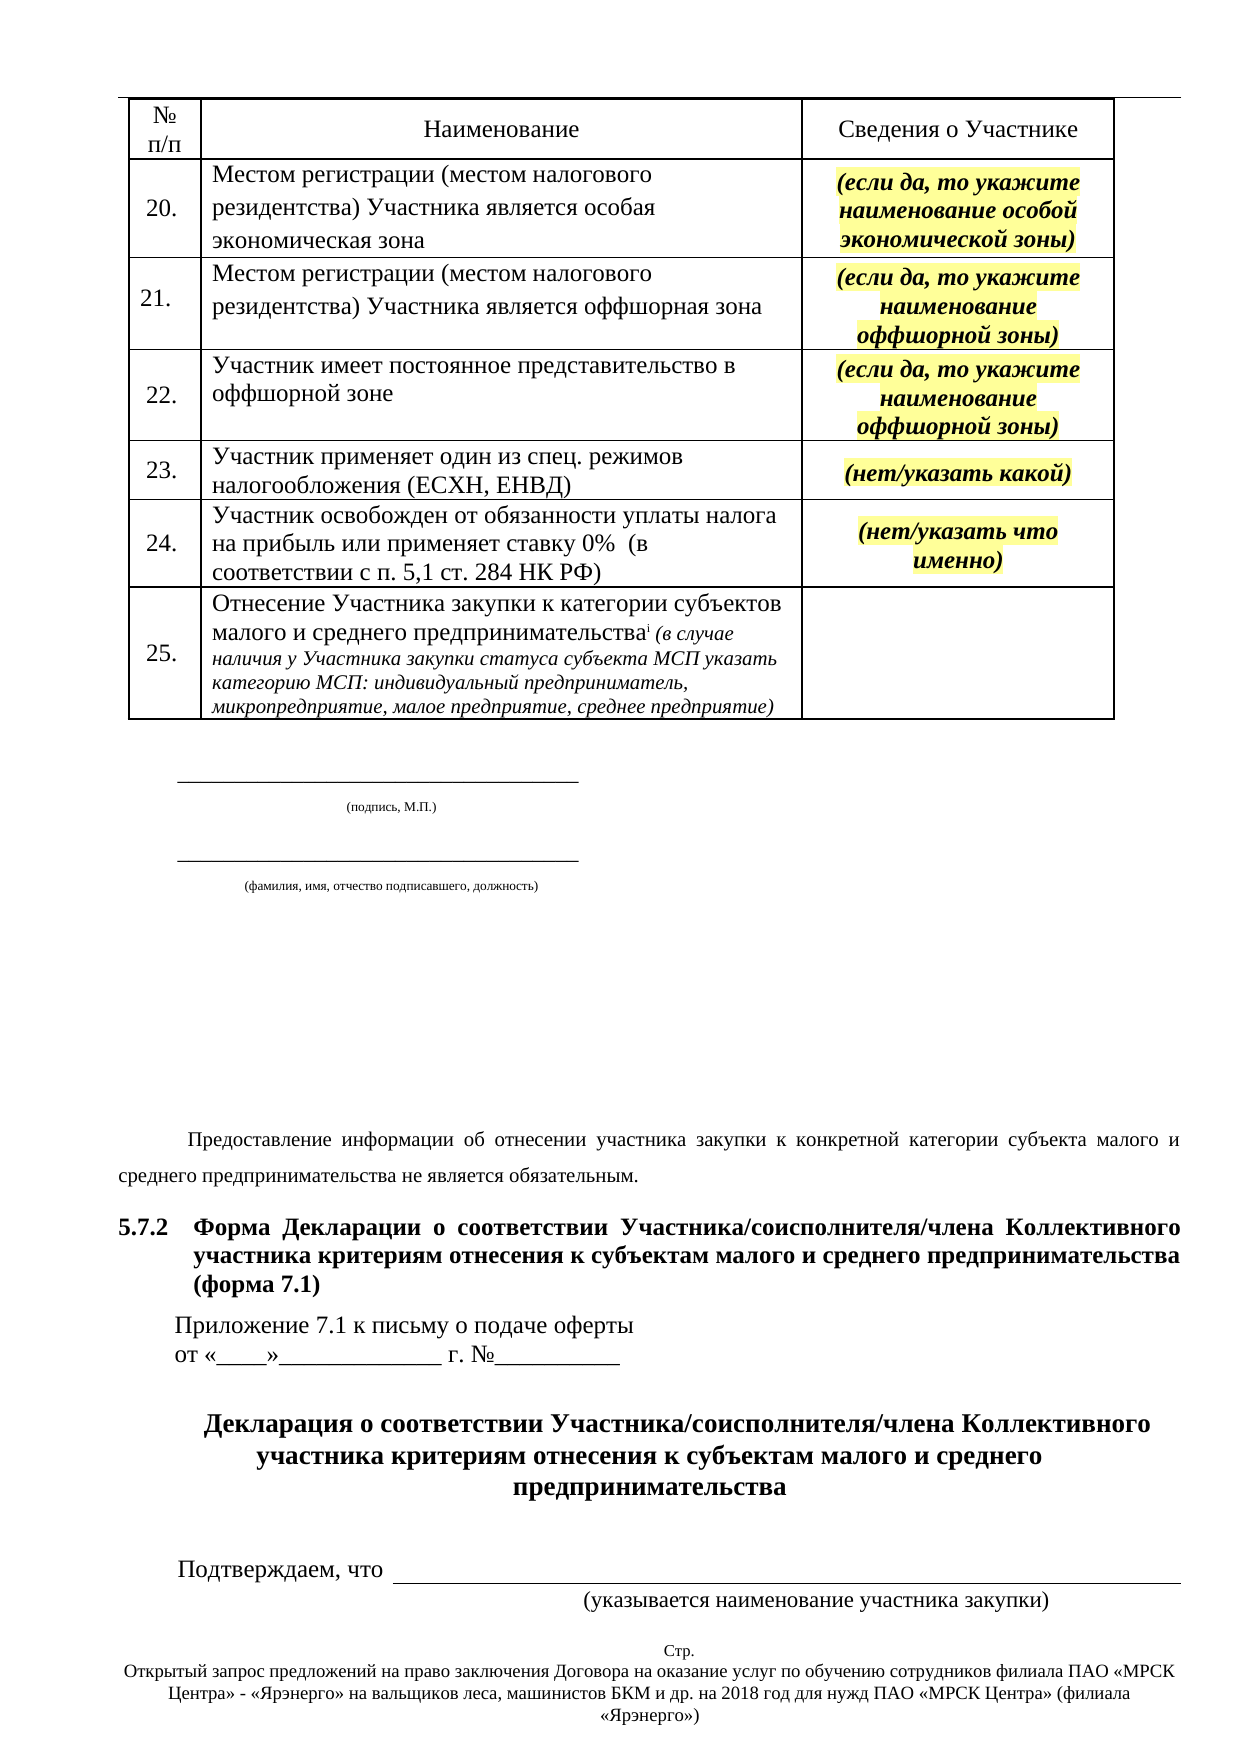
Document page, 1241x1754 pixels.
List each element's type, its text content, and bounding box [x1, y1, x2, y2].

table_cell [130, 441, 200, 499]
table_cell [130, 160, 200, 257]
text (указывается наименование участника закупки) [393, 1584, 1181, 1612]
table_header № п/п [130, 100, 200, 158]
text Декларация о соответствии Участника/соисполнителя/члена Коллективного участника критериям отнесения к субъектам малого и среднего предпринимательства [118, 1408, 1181, 1501]
table_cell Местом регистрации (местом налогового резидентства) Участника является особая экономическая зона [202, 160, 801, 257]
table_cell Участник имеет постоянное представительство в оффшорной зоне [202, 350, 801, 440]
table_header Наименование [202, 100, 801, 158]
table_cell [130, 588, 200, 718]
subtitle Форма Декларации о соответствии Участника/соисполнителя/члена Коллективного участника критериям отнесения к субъектам малого и среднего предпринимательства (форма 7.1) [118, 1212, 1181, 1298]
table_cell [130, 258, 200, 349]
table_cell (если да, то укажите наименование оффшорной зоны) [803, 350, 1113, 440]
table_cell (нет/указать какой) [803, 441, 1113, 499]
table_cell (нет/указать что именно) [803, 500, 1113, 586]
text Предоставление информации об отнесении участника закупки к конкретной категории субъекта малого и среднего предпринимательства не является обязательным. [118, 1127, 1181, 1187]
text (фамилия, имя, отчество подписавшего, должность) [118, 878, 605, 904]
table_cell (если да, то укажите наименование оффшорной зоны) [803, 258, 1113, 349]
text Подтверждаем, что [118, 1554, 1181, 1582]
table_cell Отнесение Участника закупки к категории субъектов малого и среднего предпринимательства (в случае наличия у Участника закупки статуса субъекта МСП указать категорию МСП: индивидуальный предприниматель, микропредприятие, малое предприятие, среднее предприятие) [202, 588, 801, 718]
table_cell Местом регистрации (местом налогового резидентства) Участника является оффшорная зона [202, 258, 801, 349]
text ___________________________________ [118, 838, 605, 865]
text (подпись, М.П.) [118, 799, 605, 825]
table_cell [130, 350, 200, 440]
table_cell [130, 500, 200, 586]
text ___________________________________ [118, 759, 605, 786]
table_cell [803, 588, 1113, 718]
table_cell Участник применяет один из спец. режимов налогообложения (ЕСХН, ЕНВД) [202, 441, 801, 499]
text Приложение 7.1 к письму о подаче оферты от «____»_____________ г. №__________ [174, 1311, 1181, 1368]
table_cell (если да, то укажите наименование особой экономической зоны) [803, 160, 1113, 257]
table_cell Участник освобожден от обязанности уплаты налога на прибыль или применяет ставку 0% (в соответствии с п. 5,1 ст. 284 НК РФ) [202, 500, 801, 586]
table_header Сведения о Участнике [803, 100, 1113, 158]
